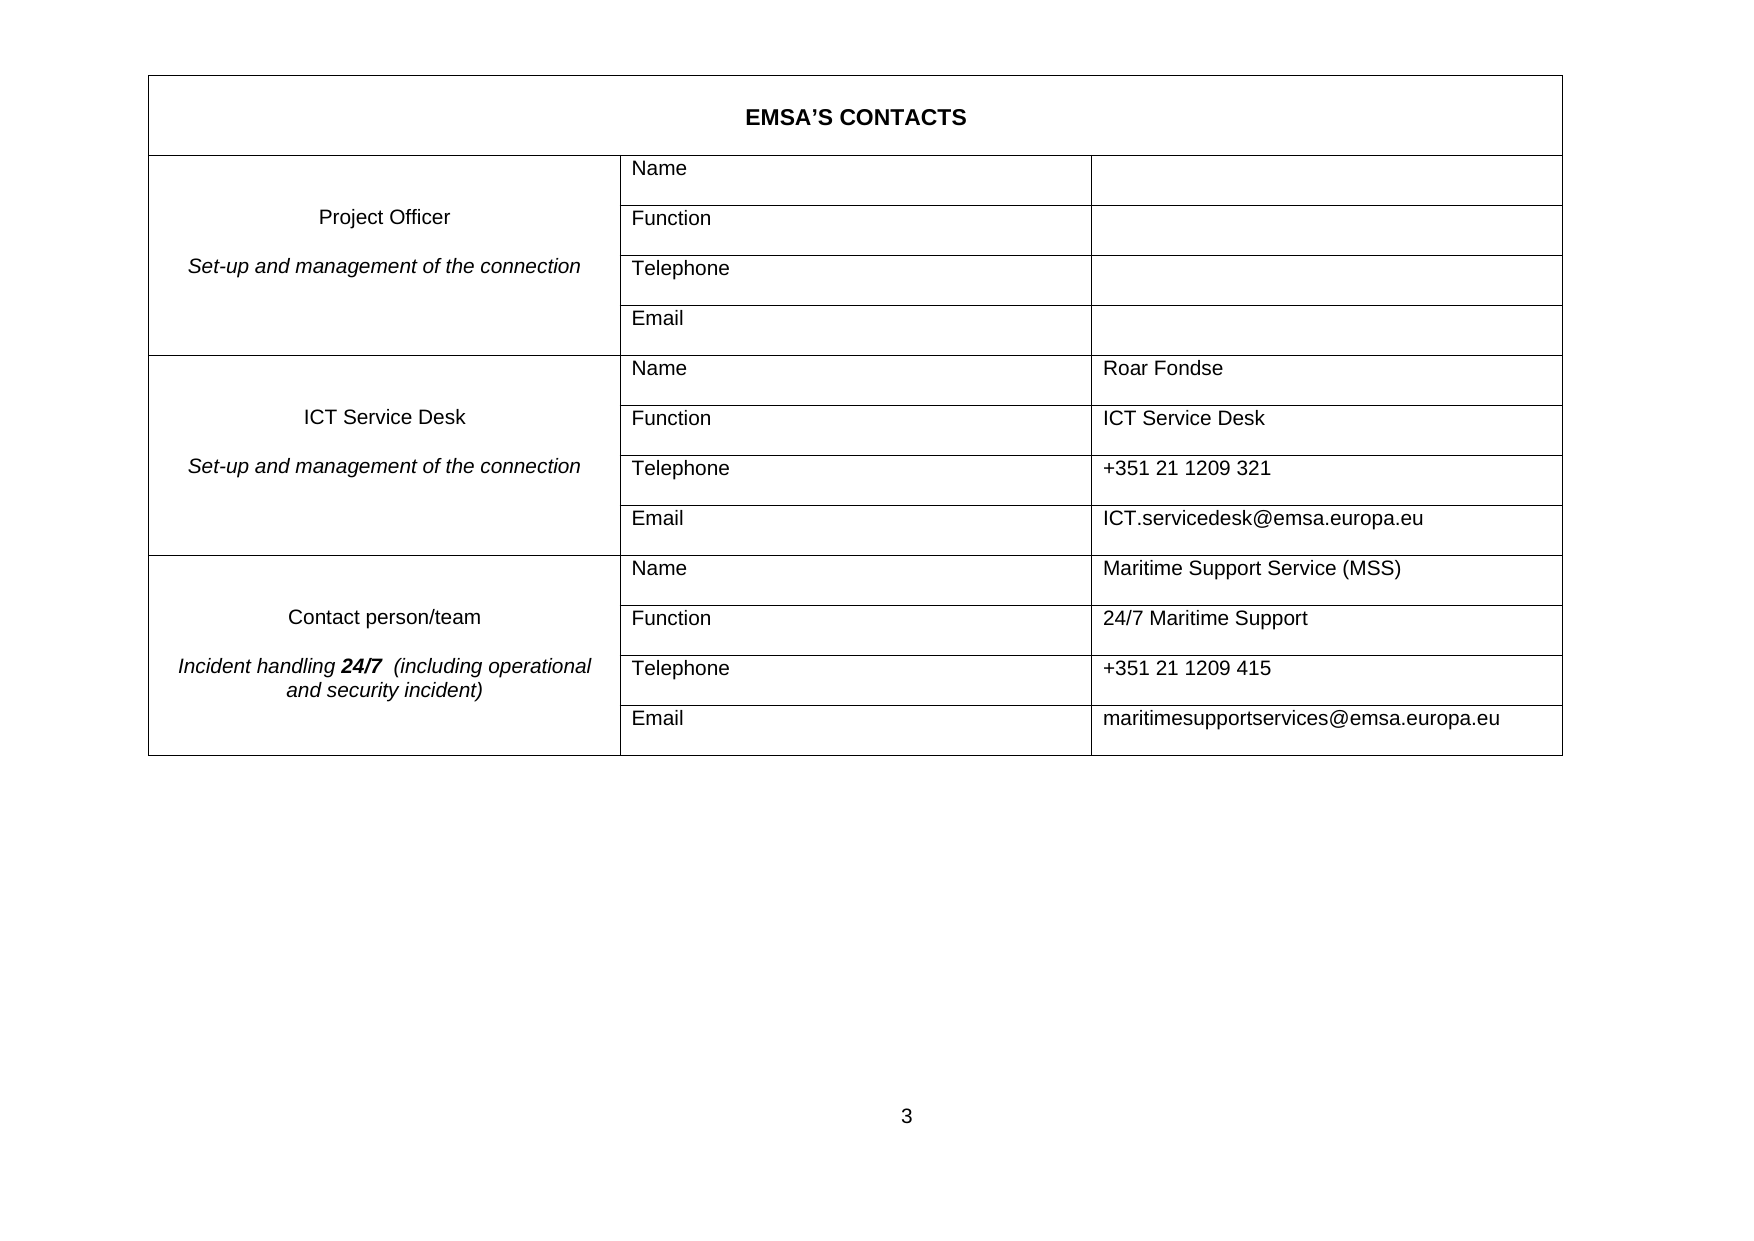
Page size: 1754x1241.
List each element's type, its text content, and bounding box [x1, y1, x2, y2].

table_cell +351 21 1209 321 [1092, 456, 1562, 505]
table_header EMSA’S CONTACTS [149, 76, 1562, 155]
table_cell maritimesupportservices@emsa.europa.eu [1092, 706, 1562, 755]
table_cell Telephone [621, 256, 1091, 305]
table_cell 24/7 Maritime Support [1092, 606, 1562, 655]
table_cell ICT Service Desk [1092, 406, 1562, 455]
table_cell ICT.servicedesk@emsa.europa.eu [1092, 506, 1562, 555]
table_cell Name [621, 356, 1091, 405]
table_cell Function [621, 606, 1091, 655]
table_cell Roar Fondse [1092, 356, 1562, 405]
table_cell Telephone [621, 656, 1091, 705]
table_cell [1092, 256, 1562, 305]
table_cell Function [621, 406, 1091, 455]
table_cell [1092, 156, 1562, 205]
table_cell Maritime Support Service (MSS) [1092, 556, 1562, 605]
table_cell Contact person/team Incident handling 24/7 (including operational and security incident) [149, 556, 620, 755]
table_cell Function [621, 206, 1091, 255]
table_cell [1092, 206, 1562, 255]
table_cell Telephone [621, 456, 1091, 505]
table_cell Name [621, 156, 1091, 205]
table_cell Email [621, 706, 1091, 755]
table_cell ICT Service Desk Set-up and management of the connection [149, 356, 620, 555]
table_cell +351 21 1209 415 [1092, 656, 1562, 705]
table_cell [1092, 306, 1562, 355]
table_cell Project Officer Set-up and management of the connection [149, 156, 620, 355]
table_cell Name [621, 556, 1091, 605]
table_cell Email [621, 306, 1091, 355]
table_cell Email [621, 506, 1091, 555]
